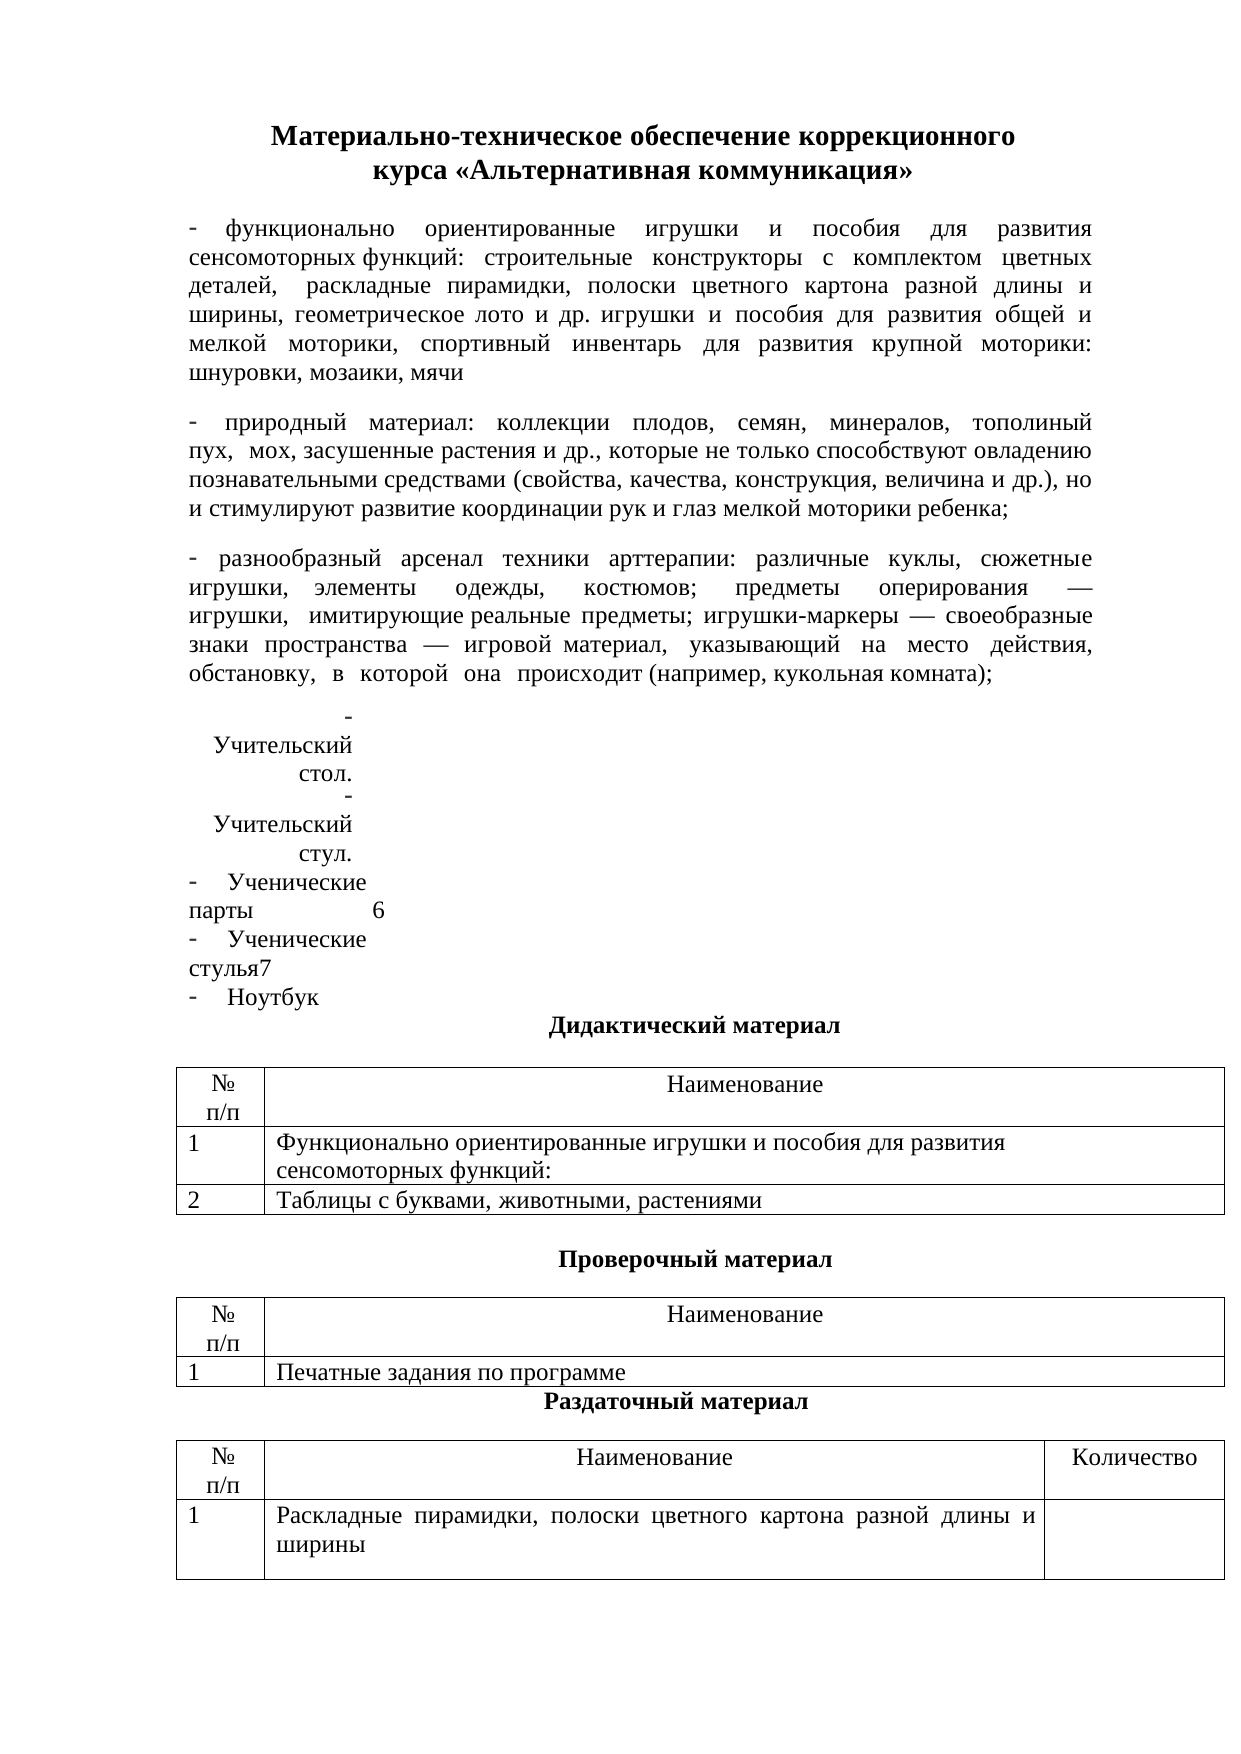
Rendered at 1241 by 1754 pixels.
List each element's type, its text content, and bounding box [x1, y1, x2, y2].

table_header Наименование [265, 1068, 1224, 1126]
text Проверочный материал [558, 1244, 1154, 1273]
table_cell Функционально ориентированные игрушки и пособия для развития сенсомоторных функций: [265, 1127, 1224, 1184]
table_cell Раскладные пирамидки, полоски цветного картона разной длины и ширины [265, 1500, 1044, 1579]
table_cell 1 [177, 1357, 264, 1386]
table_header № п/п [177, 1068, 264, 1126]
text Дидактический материал [548, 1011, 1154, 1039]
table_cell 1 [177, 1500, 264, 1579]
text Ученические парты 6 Ученические стулья7 Ноутбук [188, 867, 384, 1011]
table_cell Печатные задания по программе [265, 1357, 1224, 1386]
table_cell [1045, 1500, 1224, 1579]
text функционально ориентированные игрушки и пособия для развития сенсомоторных функций: строительные конструкторы с комплектом цветных деталей, раскладные пирамидки, полоски цветного картона разной длины и ширины, геометрическое лото и др. игрушки и пособия для развития общей и мелкой моторики, спортивный инвентарь для развития крупной моторики: шнуровки, мозаики, мячи [188, 213, 1092, 386]
table_header Наименование [265, 1441, 1044, 1499]
table_header Наименование [265, 1298, 1224, 1356]
table_header Количество [1045, 1441, 1224, 1499]
text Раздаточный материал [543, 1387, 1154, 1415]
table_header № п/п [177, 1298, 264, 1356]
table_cell 1 [177, 1127, 264, 1184]
table_cell 2 [177, 1185, 264, 1214]
text Учительский стол. Учительский стул. [182, 708, 352, 867]
text природный материал: коллекции плодов, семян, минералов, тополиный пух, мох, засушенные растения и др., которые не только способствуют овладению познавательными средствами (свойства, качества, конструкция, величина и др.), но и стимулируют развитие координации рук и глаз мелкой моторики ребенка; [188, 407, 1092, 522]
text Материально-техническое обеспечение коррекционного курса «Альтернативная коммуникация» [262, 119, 1024, 185]
table_cell Таблицы с буквами, животными, растениями [265, 1185, 1224, 1214]
table_header № п/п [177, 1441, 264, 1499]
text разнообразный арсенал техники арттерапии: различные куклы, сюжетные игрушки, элементы одежды, костюмов; предметы оперирования — игрушки, имитирующие реальные предметы; игрушки-маркеры — своеобразные знаки пространства — игровой материал, указывающий на место действия, обстановку, в которой она происходит (например, кукольная комната); [188, 543, 1093, 687]
